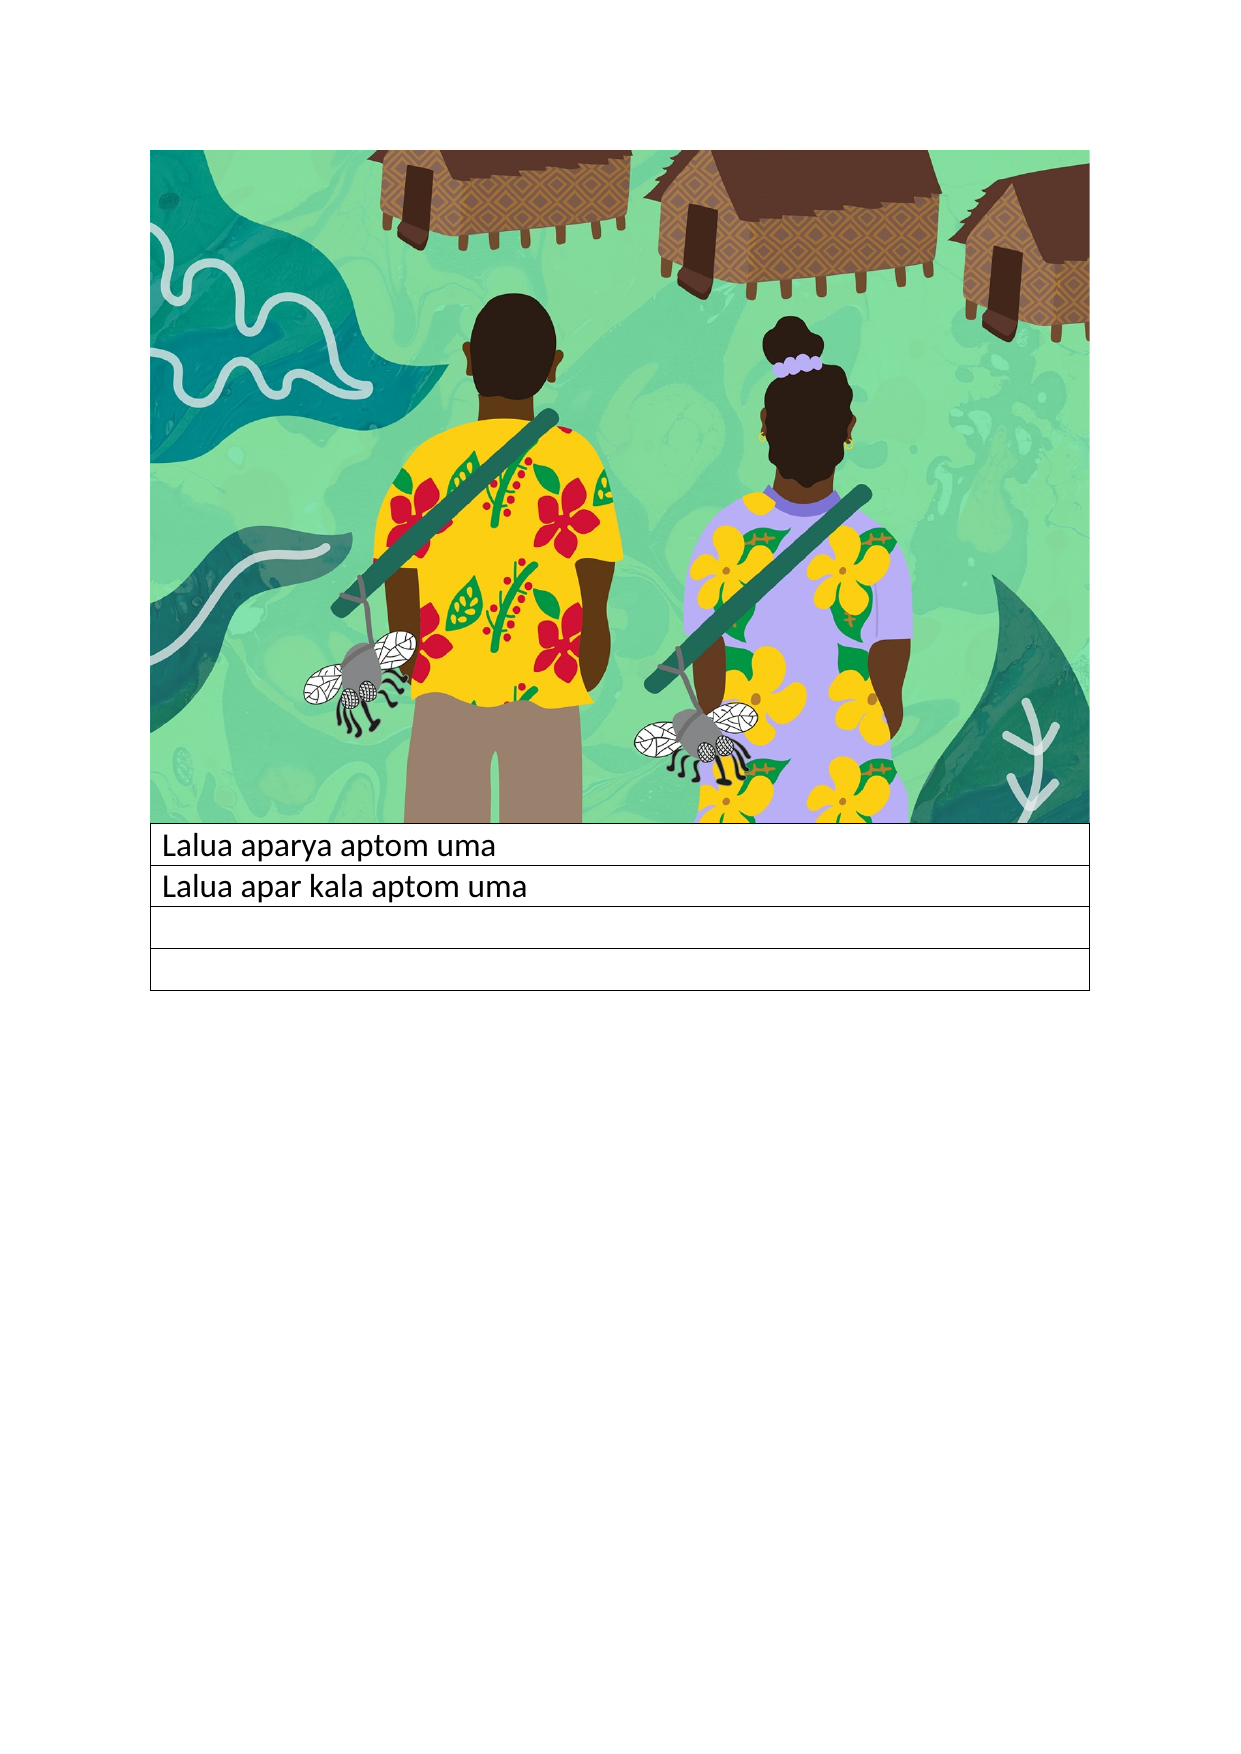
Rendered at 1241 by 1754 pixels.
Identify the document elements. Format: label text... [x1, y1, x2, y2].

table_cell Lalua apar kala aptom uma [151, 866, 1089, 906]
picture [150, 150, 1090, 823]
table_cell [151, 907, 1089, 948]
table_cell [151, 949, 1089, 990]
table_header Lalua aparya aptom uma [151, 824, 1089, 864]
